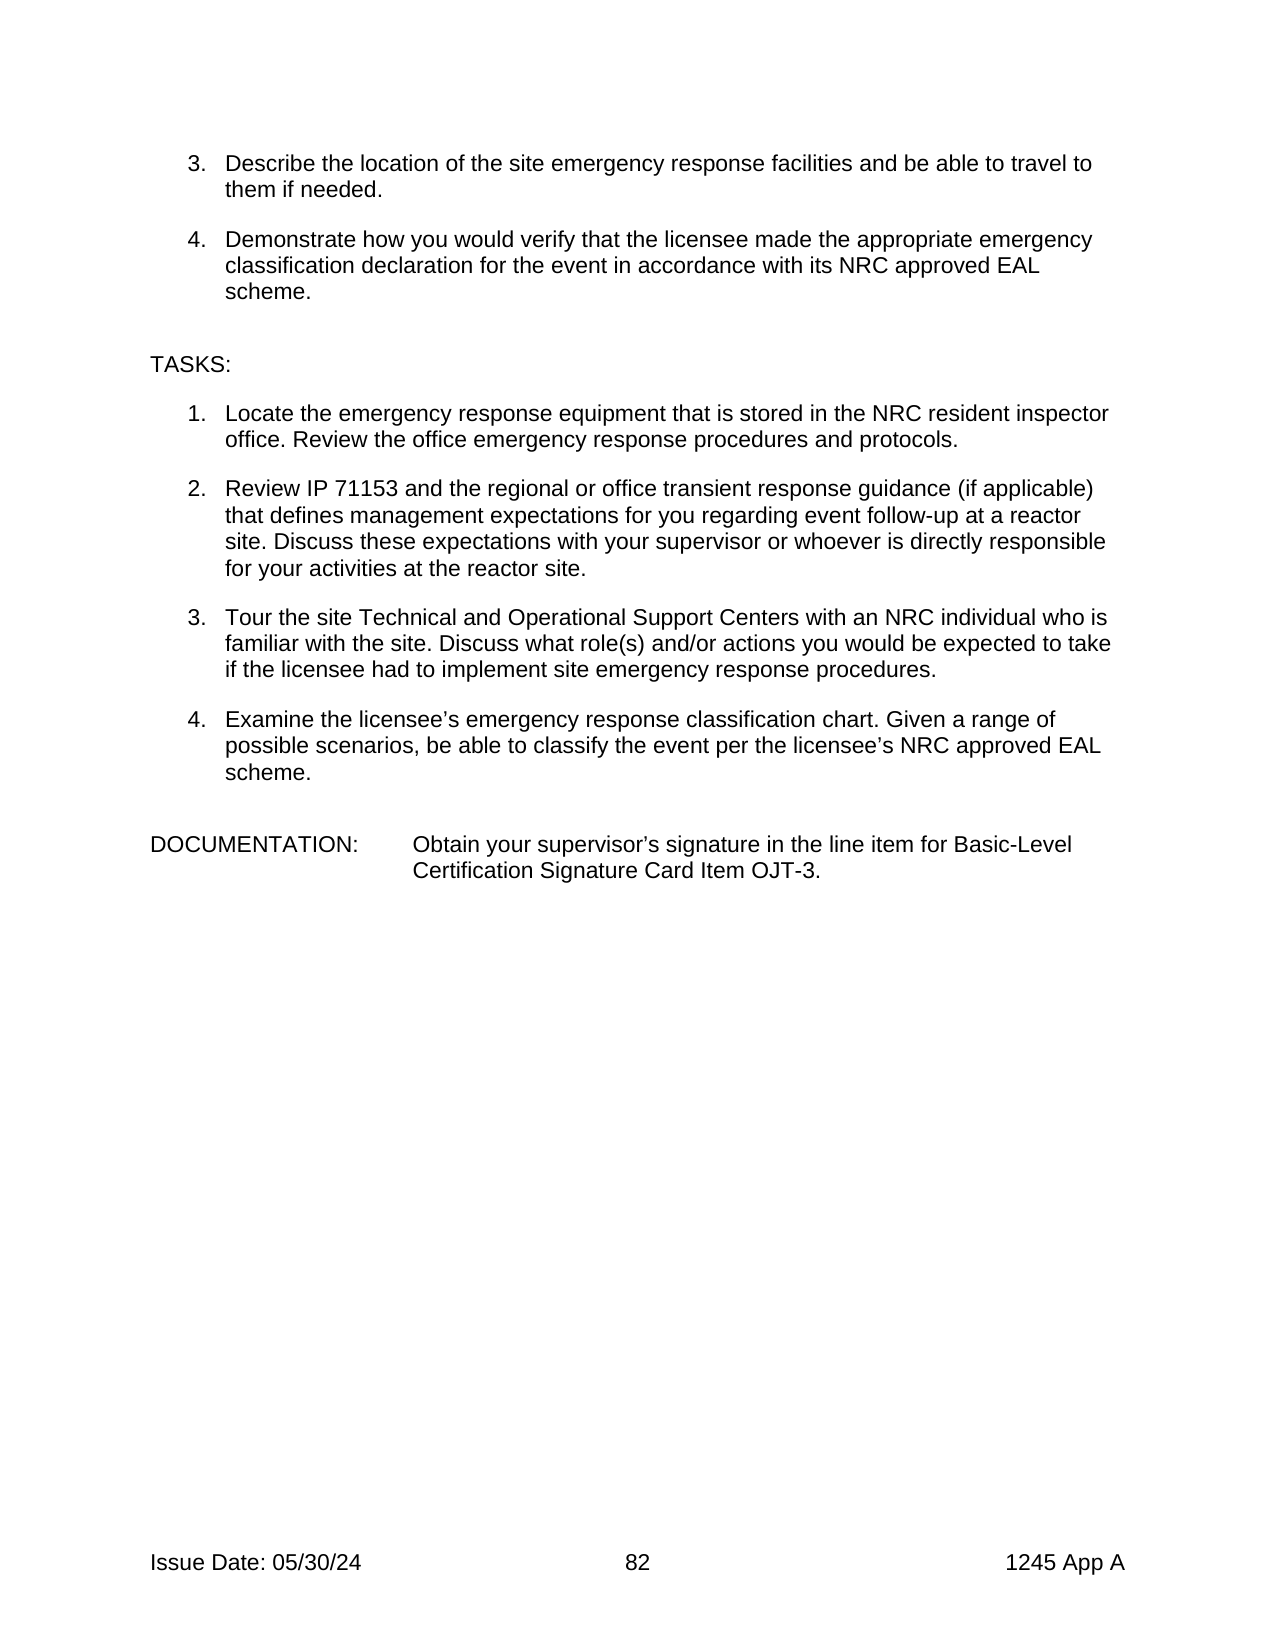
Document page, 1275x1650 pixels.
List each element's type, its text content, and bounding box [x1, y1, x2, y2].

list Review IP 71153 and the regional or office transient response guidance (if applicable) that defines management expectations for you regarding event follow-up at a reactor site. Discuss these expectations with your supervisor or whoever is directly responsible for your activities at the reactor site. [187, 475, 1125, 581]
list Demonstrate how you would verify that the licensee made the appropriate emergency classification declaration for the event in accordance with its NRC approved EAL scheme. [187, 226, 1125, 305]
list Describe the location of the site emergency response facilities and be able to travel to them if needed. [187, 150, 1125, 203]
subtitle DOCUMENTATION: Obtain your supervisor’s signature in the line item for Basic-Level Certification Signature Card Item OJT-3. [150, 831, 1125, 883]
subtitle TASKS: [150, 351, 1125, 377]
list Examine the licensee’s emergency response classification chart. Given a range of possible scenarios, be able to classify the event per the licensee’s NRC approved EAL scheme. [187, 706, 1125, 785]
list Locate the emergency response equipment that is stored in the NRC resident inspector office. Review the office emergency response procedures and protocols. [187, 400, 1125, 452]
list Tour the site Technical and Operational Support Centers with an NRC individual who is familiar with the site. Discuss what role(s) and/or actions you would be expected to take if the licensee had to implement site emergency response procedures. [187, 604, 1125, 683]
